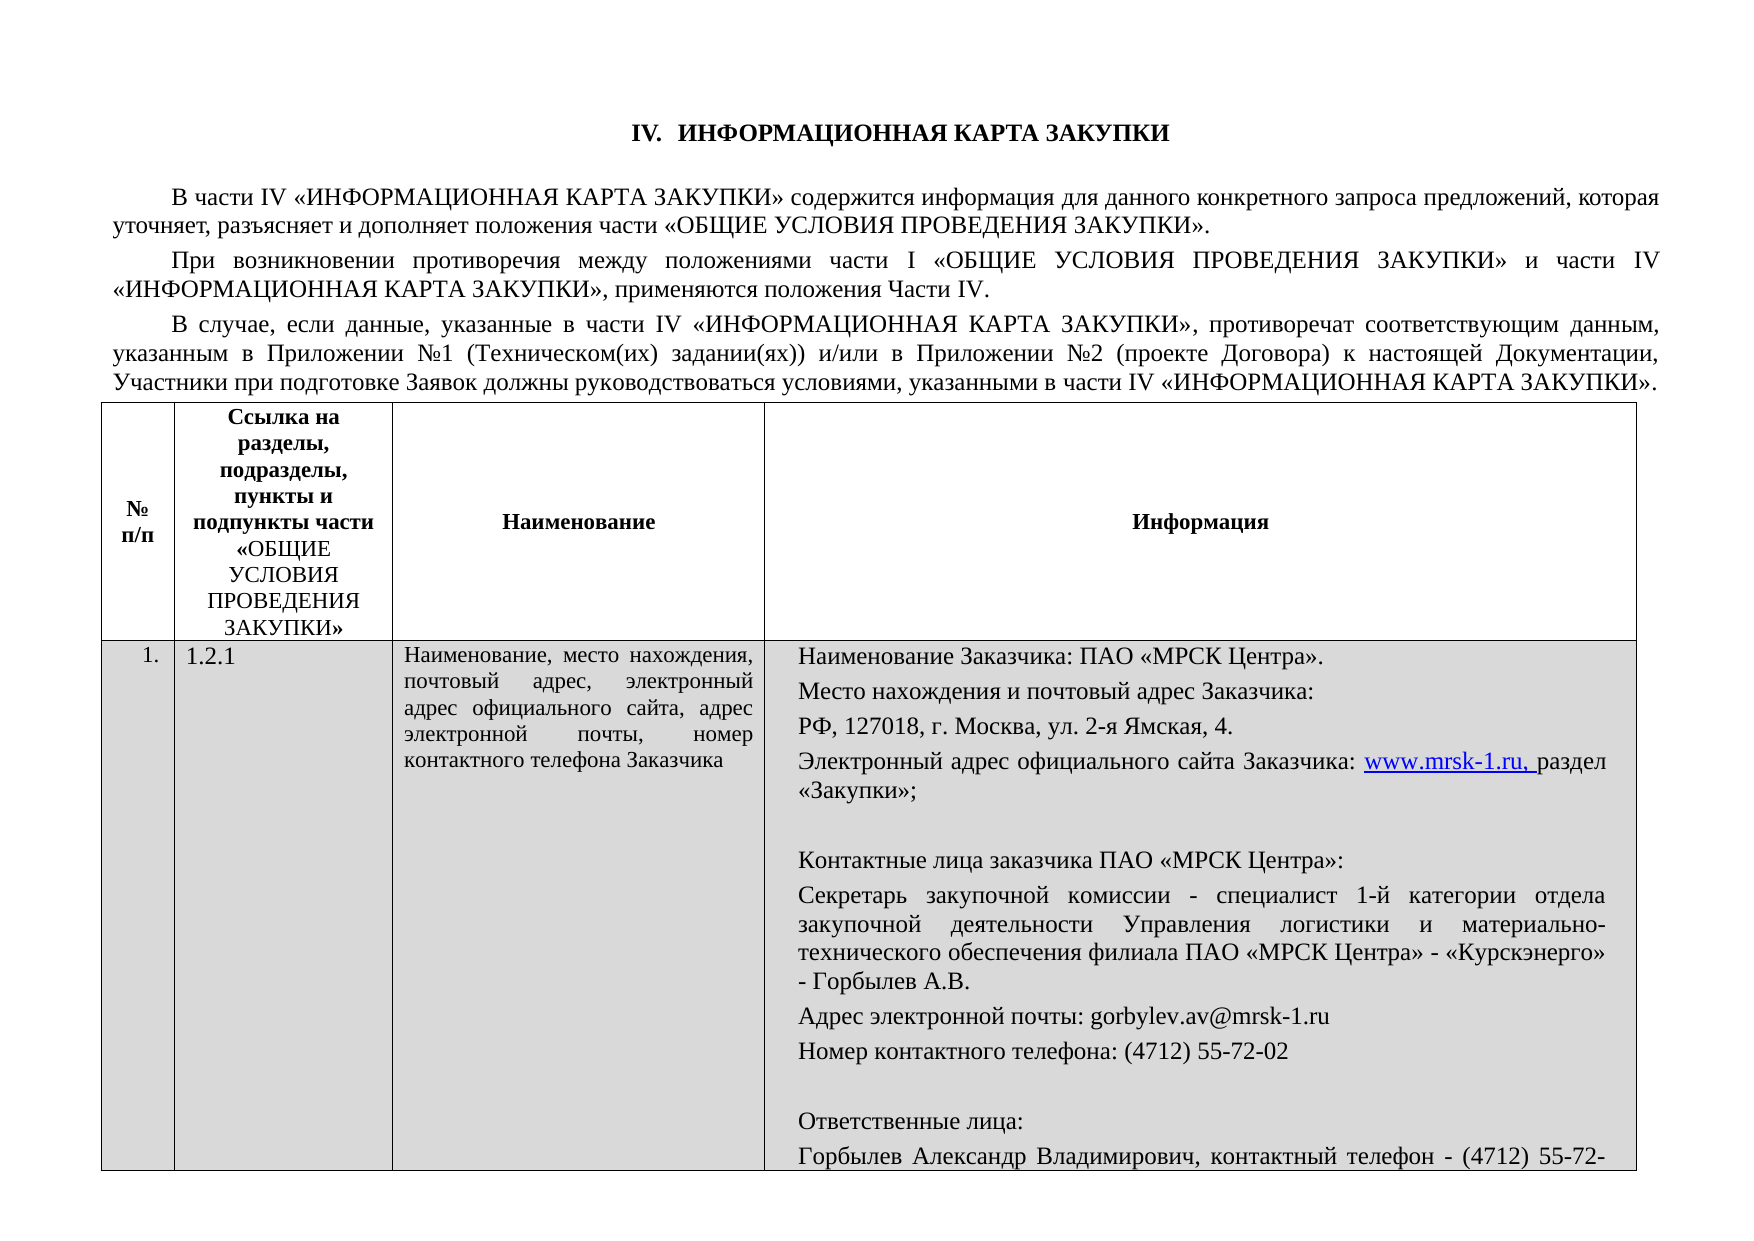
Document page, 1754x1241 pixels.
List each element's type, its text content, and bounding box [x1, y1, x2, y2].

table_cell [765, 641, 1636, 1170]
text В случае, если данные, указанные в части IV «ИНФОРМАЦИОННАЯ КАРТА ЗАКУПКИ», противоречат соответствующим данным, указанным в Приложении №1 (Техническом(их) задании(ях)) и/или в Приложении №2 (проекте Договора) к настоящей Документации, Участники при подготовке Заявок должны руководствоваться условиями, указанными в части IV «ИНФОРМАЦИОННАЯ КАРТА ЗАКУПКИ». [112, 309, 1660, 396]
table_header № п/п [102, 403, 174, 640]
table_header Ссылка на разделы, подразделы, пункты и подпункты части «ОБЩИЕ УСЛОВИЯ ПРОВЕДЕНИЯ ЗАКУПКИ» [175, 403, 392, 640]
text В части IV «ИНФОРМАЦИОННАЯ КАРТА ЗАКУПКИ» содержится информация для данного конкретного запроса предложений, которая уточняет, разъясняет и дополняет положения части «ОБЩИЕ УСЛОВИЯ ПРОВЕДЕНИЯ ЗАКУПКИ». [112, 182, 1660, 239]
table_header Информация [765, 403, 1636, 640]
table_cell 1.2.1 [175, 641, 392, 1170]
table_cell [393, 641, 764, 1170]
text При возникновении противоречия между положениями части I «ОБЩИЕ УСЛОВИЯ ПРОВЕДЕНИЯ ЗАКУПКИ» и части IV «ИНФОРМАЦИОННАЯ КАРТА ЗАКУПКИ», применяются положения Части IV. [112, 246, 1660, 303]
subtitle ИНФОРМАЦИОННАЯ КАРТА ЗАКУПКИ [112, 118, 1660, 147]
table_header Наименование [393, 403, 764, 640]
table_cell [102, 641, 174, 1170]
